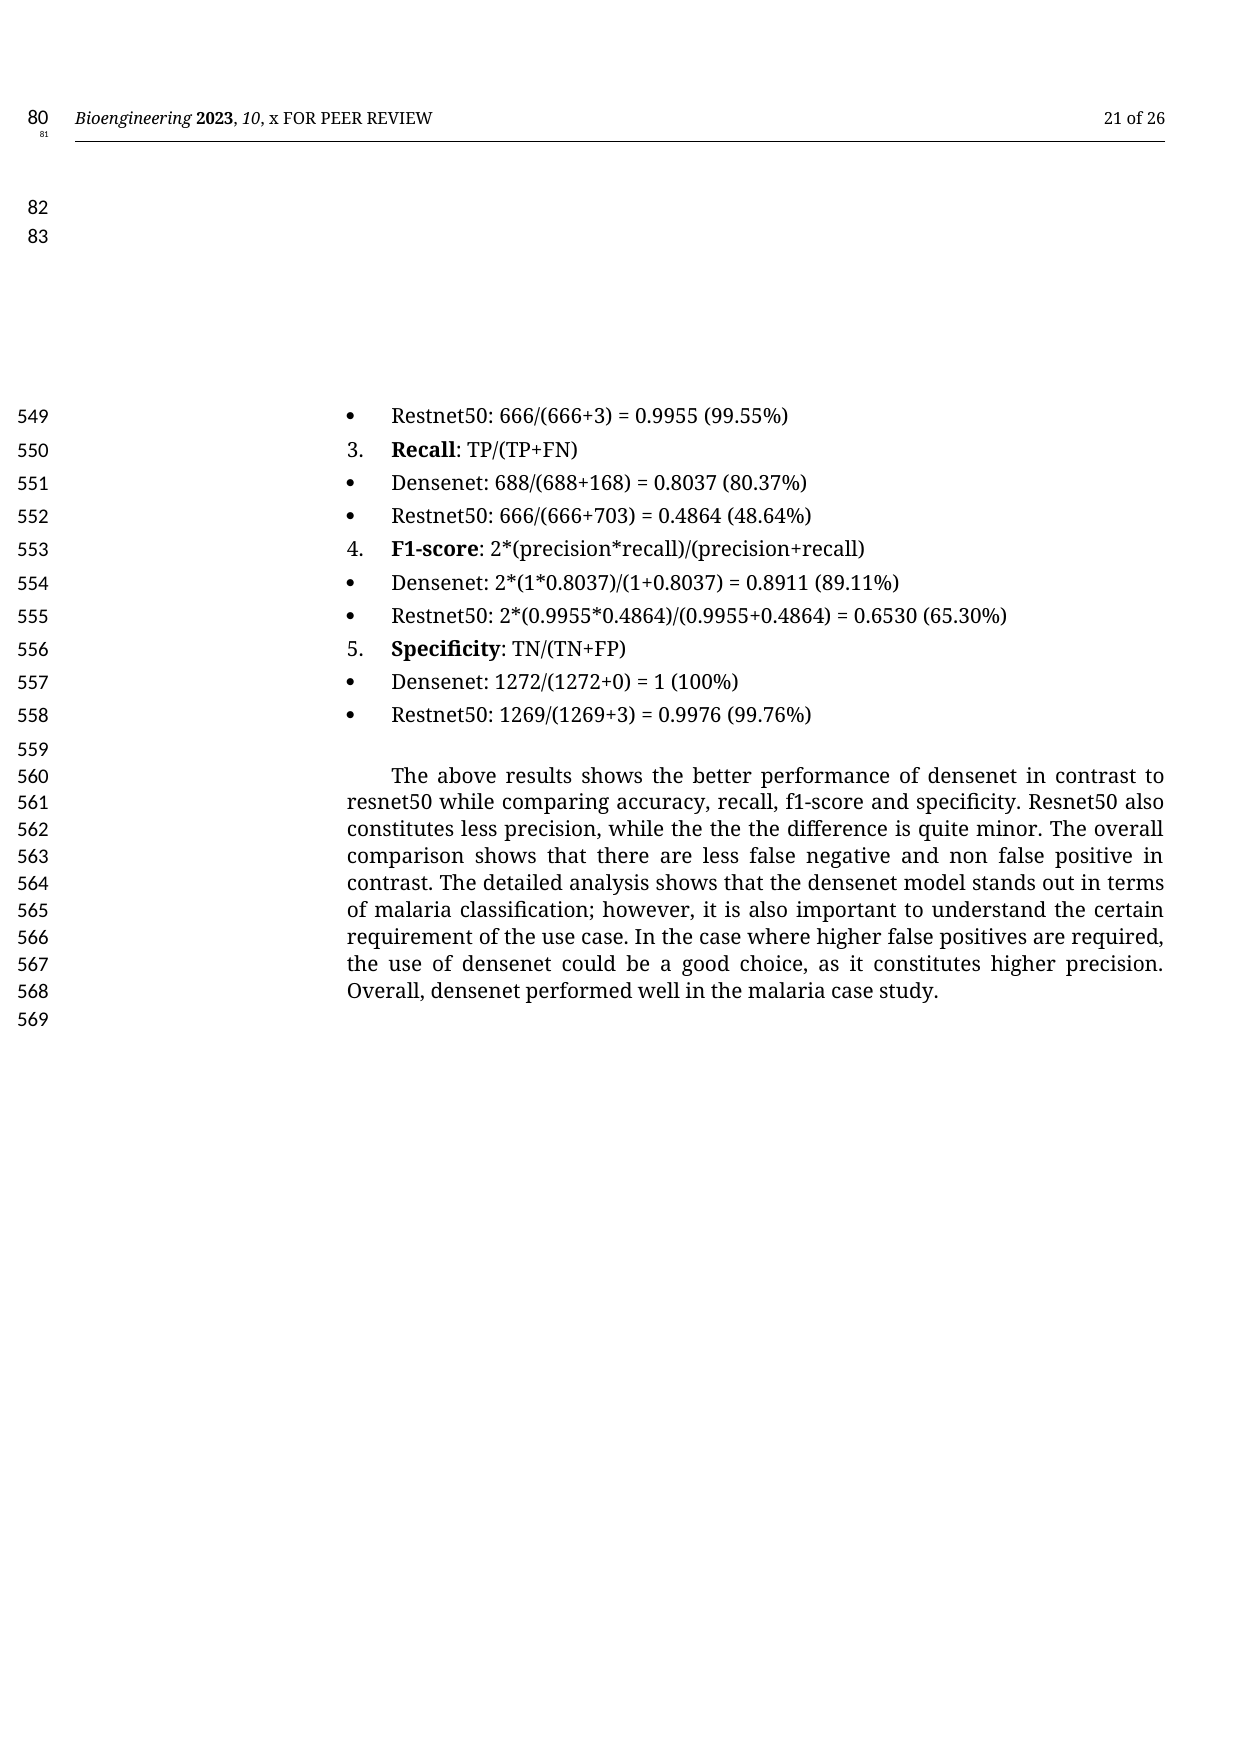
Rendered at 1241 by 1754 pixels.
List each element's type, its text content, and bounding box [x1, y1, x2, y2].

text Specificity: TN/(TN+FP) [347, 635, 1165, 662]
text Restnet50: 1269/(1269+3) = 0.9976 (99.76%) [347, 701, 1165, 728]
text The above results shows the better performance of densenet in contrast to resnet50 while comparing accuracy, recall, f1-score and specificity. Resnet50 also constitutes less precision, while the the the difference is quite minor. The overall comparison shows that there are less false negative and non false positive in contrast. The detailed analysis shows that the densenet model stands out in terms of malaria classification; however, it is also important to understand the certain requirement of the use case. In the case where higher false positives are required, the use of densenet could be a good choice, as it constitutes higher precision. Overall, densenet performed well in the malaria case study. [347, 761, 1165, 1005]
text Restnet50: 666/(666+703) = 0.4864 (48.64%) [347, 502, 1165, 529]
text Densenet: 1272/(1272+0) = 1 (100%) [347, 668, 1165, 695]
text Restnet50: 666/(666+3) = 0.9955 (99.55%) [347, 402, 1165, 429]
text Densenet: 688/(688+168) = 0.8037 (80.37%) [347, 469, 1165, 496]
text Recall: TP/(TP+FN) [347, 435, 1165, 462]
text F1-score: 2*(precision*recall)/(precision+recall) [347, 535, 1165, 562]
text Densenet: 2*(1*0.8037)/(1+0.8037) = 0.8911 (89.11%) [347, 568, 1165, 595]
text Restnet50: 2*(0.9955*0.4864)/(0.9955+0.4864) = 0.6530 (65.30%) [347, 602, 1165, 628]
